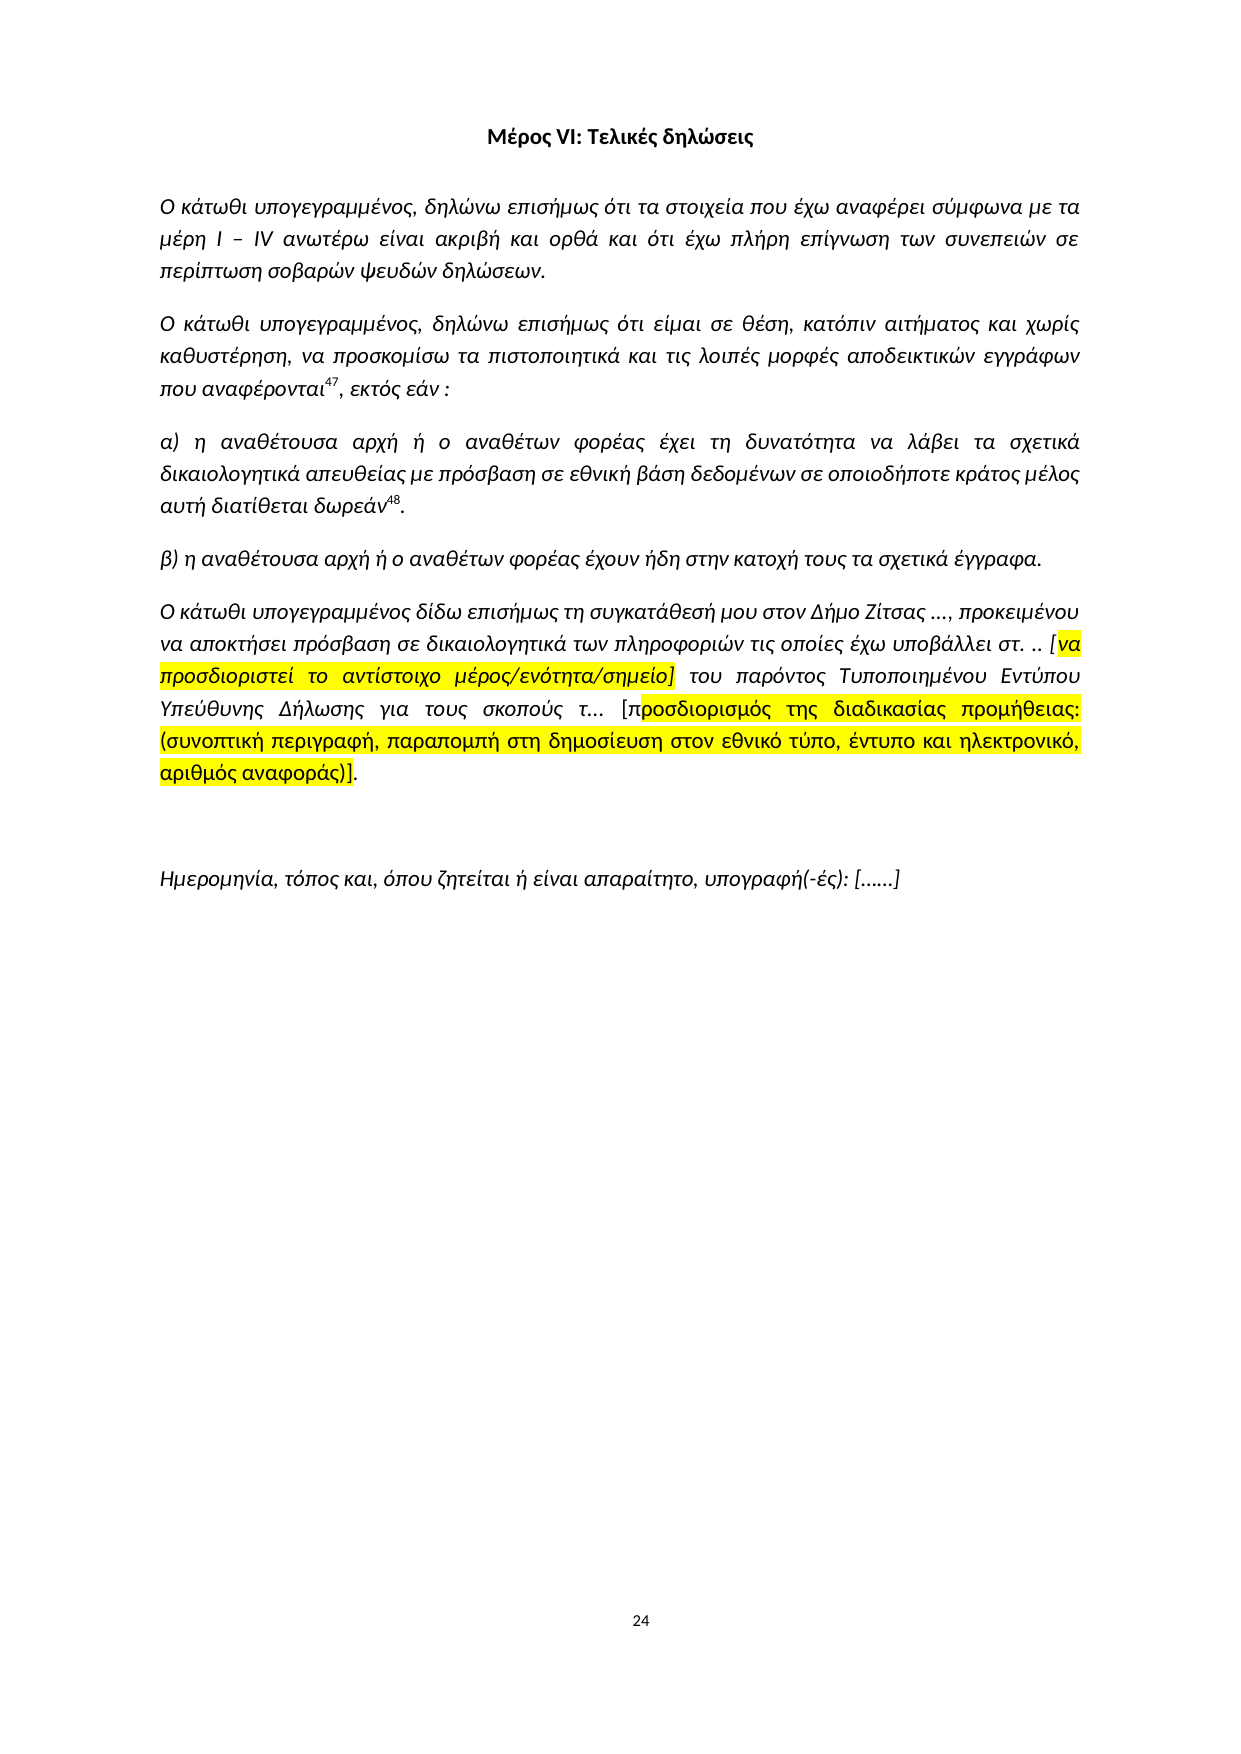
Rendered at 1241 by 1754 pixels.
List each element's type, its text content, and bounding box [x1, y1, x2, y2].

text α) η αναθέτουσα αρχή ή ο αναθέτων φορέας έχει τη δυνατότητα να λάβει τα σχετικά δικαιολογητικά απευθείας με πρόσβαση σε εθνική βάση δεδομένων σε οποιοδήποτε κράτος μέλος αυτή διατίθεται δωρεάν. [159, 427, 1081, 519]
title Μέρος VI: Τελικές δηλώσεις [159, 122, 1081, 150]
text β) η αναθέτουσα αρχή ή ο αναθέτων φορέας έχουν ήδη στην κατοχή τους τα σχετικά έγγραφα. [159, 544, 1081, 572]
text Ημερομηνία, τόπος και, όπου ζητείται ή είναι απαραίτητο, υπογραφή(-ές): [……] [159, 864, 1081, 892]
text Ο κάτωθι υπογεγραμμένος, δηλώνω επισήμως ότι τα στοιχεία που έχω αναφέρει σύμφωνα με τα μέρη Ι – IV ανωτέρω είναι ακριβή και ορθά και ότι έχω πλήρη επίγνωση των συνεπειών σε περίπτωση σοβαρών ψευδών δηλώσεων. [159, 192, 1081, 284]
text Ο κάτωθι υπογεγραμμένος, δηλώνω επισήμως ότι είμαι σε θέση, κατόπιν αιτήματος και χωρίς καθυστέρηση, να προσκομίσω τα πιστοποιητικά και τις λοιπές μορφές αποδεικτικών εγγράφων που αναφέρονται, εκτός εάν : [159, 309, 1081, 402]
text Ο κάτωθι υπογεγραμμένος δίδω επισήμως τη συγκατάθεσή μου στον Δήμο Ζίτσας ..., προκειμένου να αποκτήσει πρόσβαση σε δικαιολογητικά των πληροφοριών τις οποίες έχω υποβάλλει στ. .. [να προσδιοριστεί το αντίστοιχο μέρος/ενότητα/σημείο] του παρόντος Τυποποιημένου Εντύπου Υπεύθυνης Δήλωσης για τους σκοπούς τ... [προσδιορισμός της διαδικασίας προμήθειας: (συνοπτική περιγραφή, παραπομπή στη δημοσίευση στον εθνικό τύπο, έντυπο και ηλεκτρονικό, αριθμός αναφοράς)]. [159, 597, 1081, 786]
